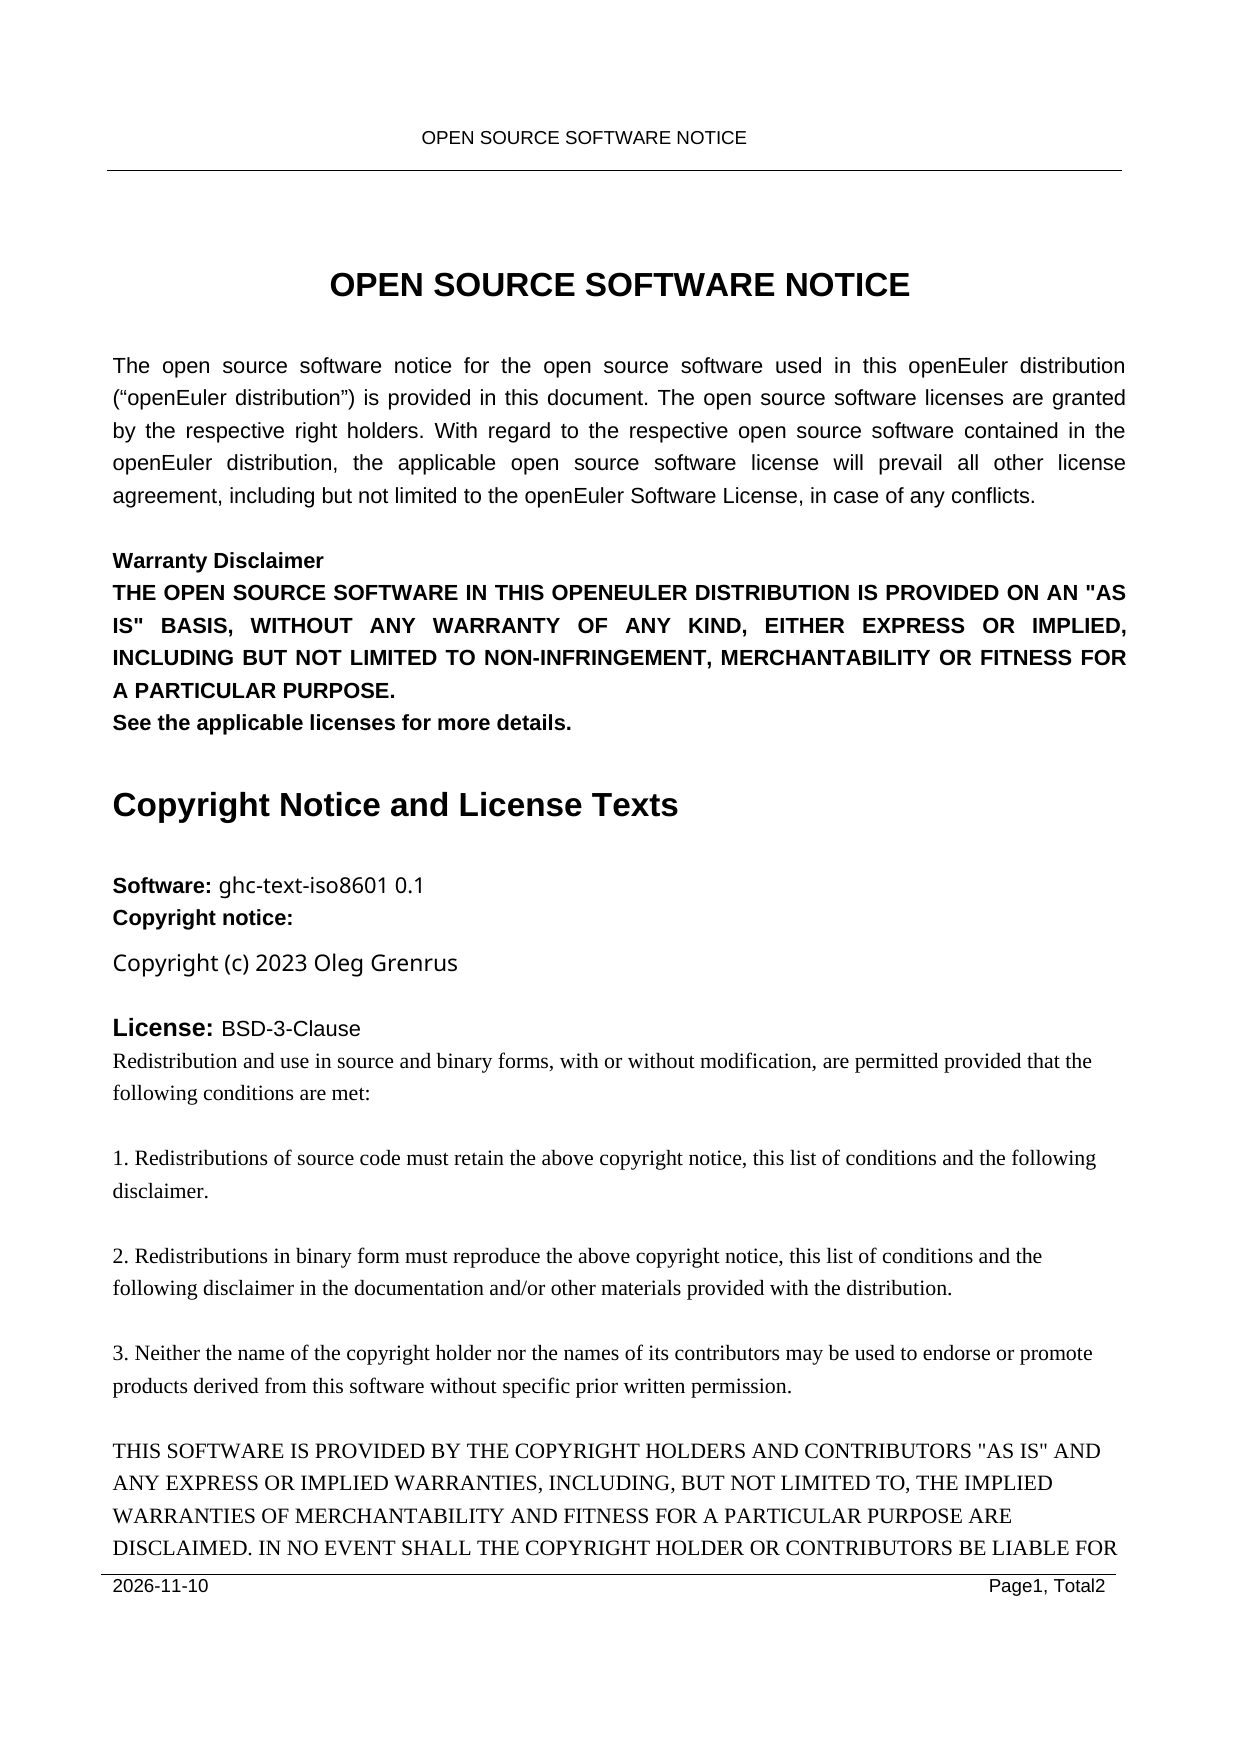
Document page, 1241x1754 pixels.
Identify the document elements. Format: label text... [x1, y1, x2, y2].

text Warranty Disclaimer [112, 544, 1128, 576]
text Copyright Notice and License Texts [112, 771, 1128, 836]
text OPEN SOURCE SOFTWARE NOTICE [112, 251, 1128, 316]
title Software: ghc-text-iso8601 0.1 [112, 869, 1128, 901]
text The open source software notice for the open source software used in this openEuler distribution (“openEuler distribution”) is provided in this document. The open source software licenses are granted by the respective right holders. With regard to the respective open source software contained in the openEuler distribution, the applicable open source software license will prevail all other license agreement, including but not limited to the openEuler Software License, in case of any conflicts. [112, 349, 1128, 511]
text Copyright (c) 2023 Oleg Grenrus [112, 947, 1128, 1012]
text THE OPEN SOURCE SOFTWARE IN THIS OPENEULER DISTRIBUTION IS PROVIDED ON AN "AS IS" BASIS, WITHOUT ANY WARRANTY OF ANY KIND, EITHER EXPRESS OR IMPLIED, INCLUDING BUT NOT LIMITED TO NON-INFRINGEMENT, MERCHANTABILITY OR FITNESS FOR A PARTICULAR PURPOSE. See the applicable licenses for more details. [112, 576, 1128, 739]
text License: BSD-3-Clause [112, 1012, 1128, 1044]
text Copyright notice: [112, 901, 1128, 934]
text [112, 1044, 1128, 1564]
